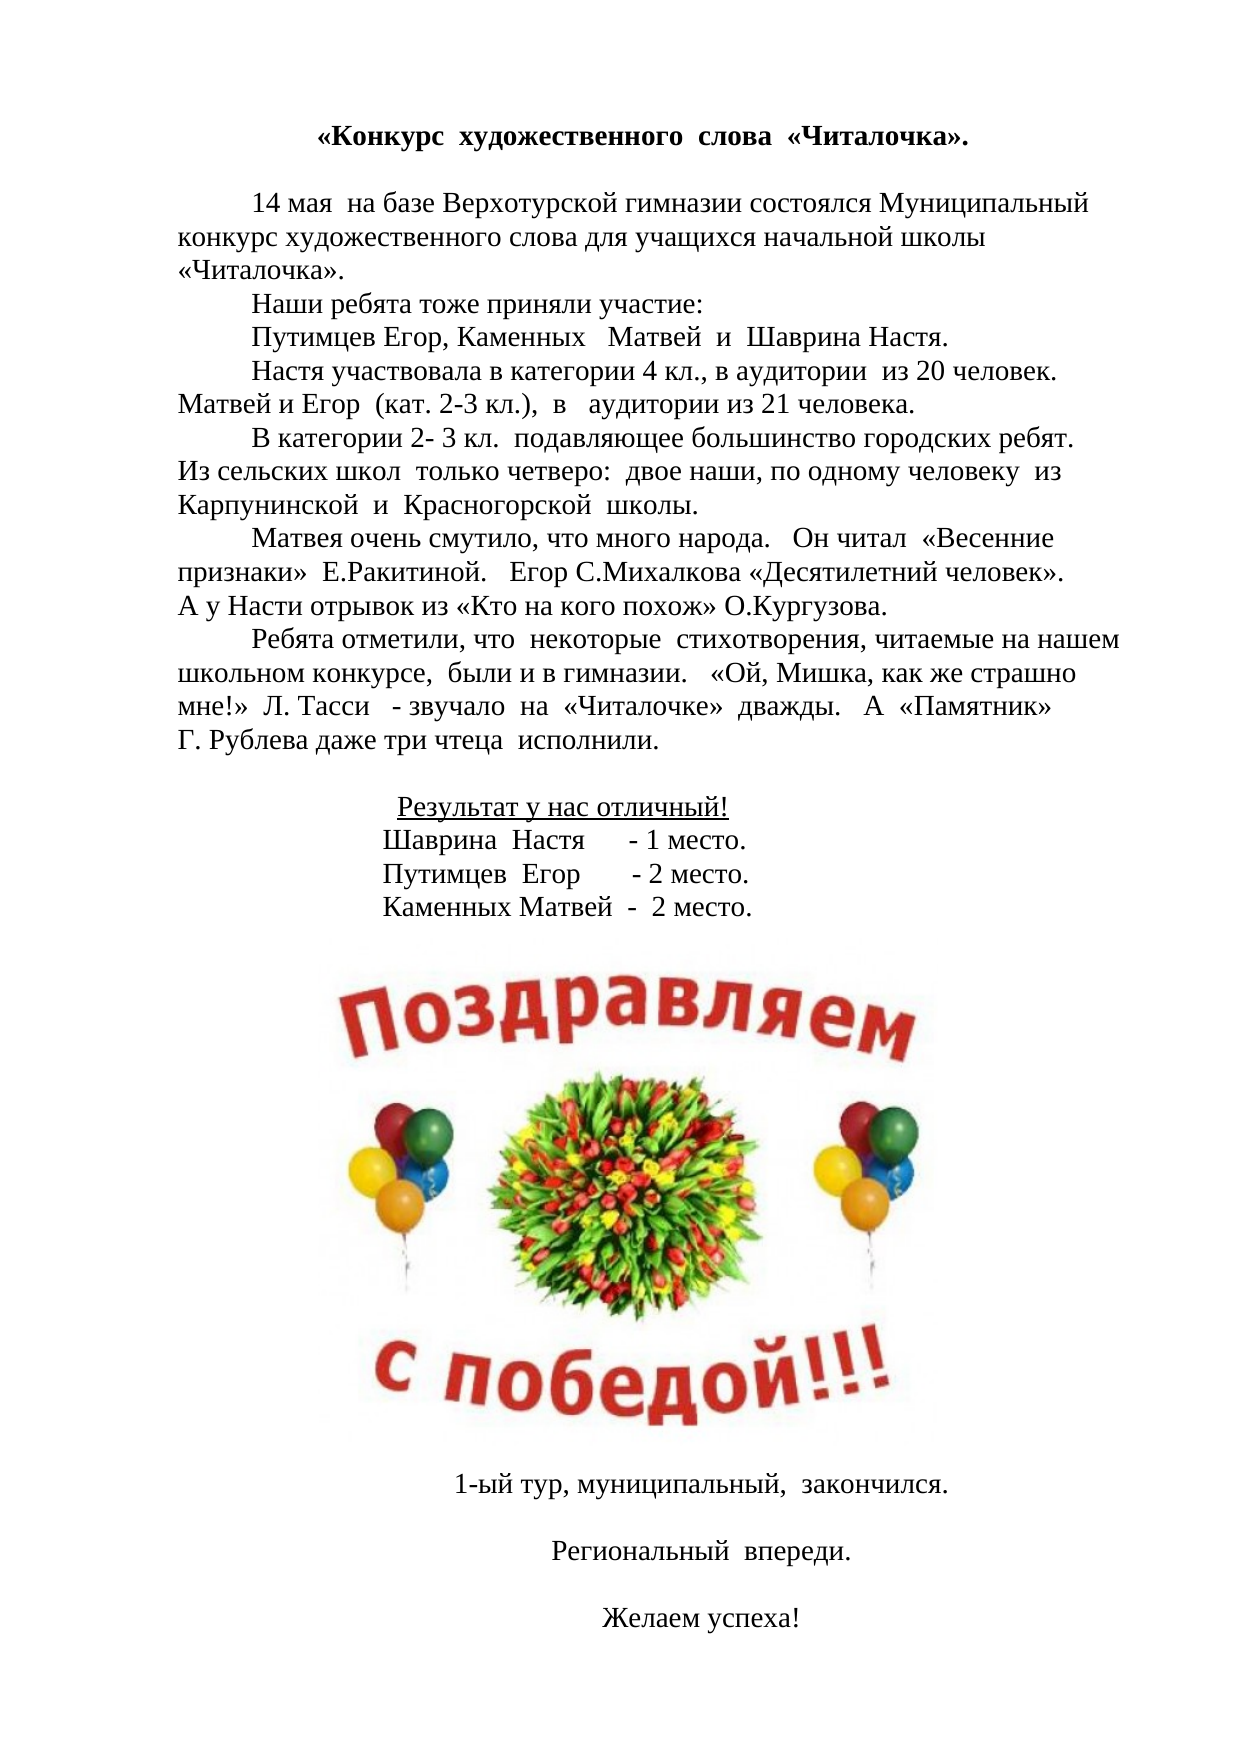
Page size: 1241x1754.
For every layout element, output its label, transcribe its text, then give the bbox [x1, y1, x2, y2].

text Наши ребята тоже приняли участие: [177, 286, 1152, 319]
text В категории 2- 3 кл. подавляющее большинство городских ребят. Из сельских школ только четверо: двое наши, по одному человеку из Карпунинской и Красногорской школы. [177, 420, 1152, 521]
text Настя участвовала в категории 4 кл., в аудитории из 20 человек. Матвей и Егор (кат. 2-3 кл.), в аудитории из 21 человека. [177, 353, 1152, 420]
text Результат у нас отличный! [177, 789, 1152, 822]
text 1-ый тур, муниципальный, закончился. [177, 1466, 1152, 1499]
text Ребята отметили, что некоторые стихотворения, читаемые на нашем школьном конкурсе, были и в гимназии. «Ой, Мишка, как же страшно мне!» Л. Тасси - звучало на «Читалочке» дважды. А «Памятник» Г. Рублева даже три чтеца исполнили. [177, 621, 1152, 755]
text Желаем успеха! [177, 1600, 1152, 1633]
text Матвея очень смутило, что много народа. Он читал «Весенние признаки» Е.Ракитиной. Егор С.Михалкова «Десятилетний человек». А у Насти отрывок из «Кто на кого похож» О.Кургузова. [177, 521, 1152, 621]
text Региональный впереди. [177, 1533, 1152, 1566]
text 14 мая на базе Верхотурской гимназии состоялся Муниципальный конкурс художественного слова для учащихся начальной школы «Читалочка». [177, 185, 1152, 286]
text «Конкурс художественного слова «Читалочка». [177, 118, 1152, 152]
text Шаврина Настя - 1 место. [177, 822, 1152, 856]
text Путимцев Егор - 2 место. [177, 856, 1152, 889]
picture [317, 938, 938, 1446]
text Путимцев Егор, Каменных Матвей и Шаврина Настя. [177, 319, 1152, 353]
text Каменных Матвей - 2 место. [177, 889, 1152, 923]
